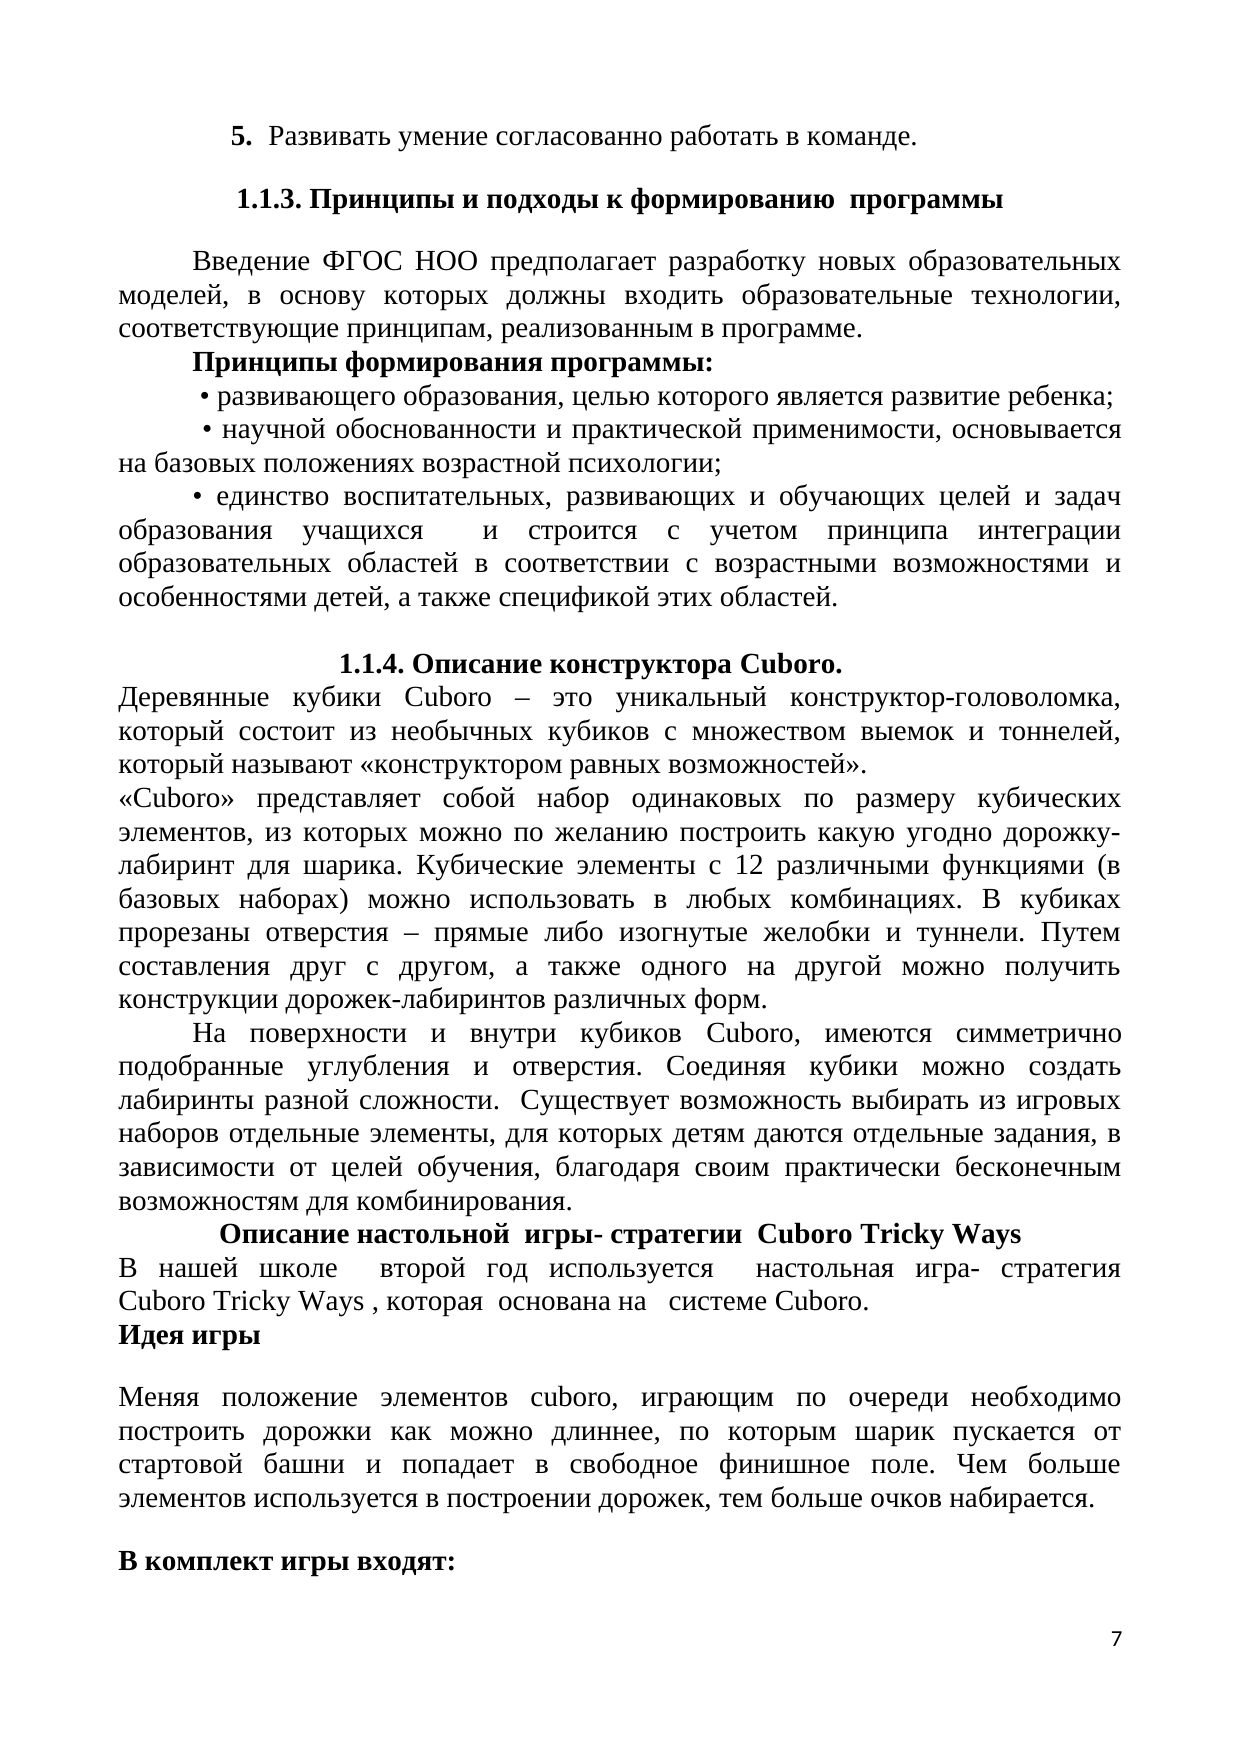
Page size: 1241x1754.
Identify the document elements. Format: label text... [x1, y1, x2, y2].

text В комплект игры входят: [118, 1543, 1122, 1576]
text Описание настольной игры- стратегии Cuboro Tricky Ways [118, 1216, 1122, 1250]
text • единство воспитательных, развивающих и обучающих целей и задач образования учащихся и строится с учетом принципа интеграции образовательных областей в соответствии с возрастными возможностями и особенностями детей, а также спецификой этих областей. [118, 478, 1122, 612]
list Развивать умение согласованно работать в команде. [231, 118, 1122, 152]
text 1.1.4. Описание конструктора Cuboro. [59, 646, 1122, 679]
text 1.1.3. Принципы и подходы к формированию программы [118, 181, 1122, 214]
text Введение ФГОС НОО предполагает разработку новых образовательных моделей, в основу которых должны входить образовательные технологии, соответствующие принципам, реализованным в программе. [118, 243, 1122, 344]
text На поверхности и внутри кубиков Cuboro, имеются симметрично подобранные углубления и отверстия. Соединяя кубики можно создать лабиринты разной сложности. Существует возможность выбирать из игровых наборов отдельные элементы, для которых детям даются отдельные задания, в зависимости от целей обучения, благодаря своим практически бесконечным возможностям для комбинирования. [118, 1015, 1122, 1216]
text В нашей школе второй год используется настольная игра- стратегия Cuboro Tricky Ways , которая основана на системе Cuboro. [118, 1250, 1122, 1317]
text Идея игры [118, 1317, 1122, 1350]
text • развивающего образования, целью которого является развитие ребенка; [118, 378, 1122, 411]
text «Cuboro» представляет собой набор одинаковых по размеру кубических элементов, из которых можно по желанию построить какую угодно дорожку-лабиринт для шарика. Кубические элементы с 12 различными функциями (в базовых наборах) можно использовать в любых комбинациях. В кубиках прорезаны отверстия – прямые либо изогнутые желобки и туннели. Путем составления друг с другом, а также одного на другой можно получить конструкции дорожек-лабиринтов различных форм. [118, 780, 1122, 1015]
text • научной обоснованности и практической применимости, основывается на базовых положениях возрастной психологии; [118, 411, 1122, 478]
text Деревянные кубики Cuboro – это уникальный конструктор-головоломка, который состоит из необычных кубиков с множеством выемок и тоннелей, который называют «конструктором равных возможностей». [118, 679, 1122, 780]
text Принципы формирования программы: [118, 344, 1122, 378]
text Меняя положение элементов cuboro, играющим по очереди необходимо построить дорожки как можно длиннее, по которым шарик пускается от стартовой башни и попадает в свободное финишное поле. Чем больше элементов используется в построении дорожек, тем больше очков набирается. [118, 1379, 1122, 1514]
